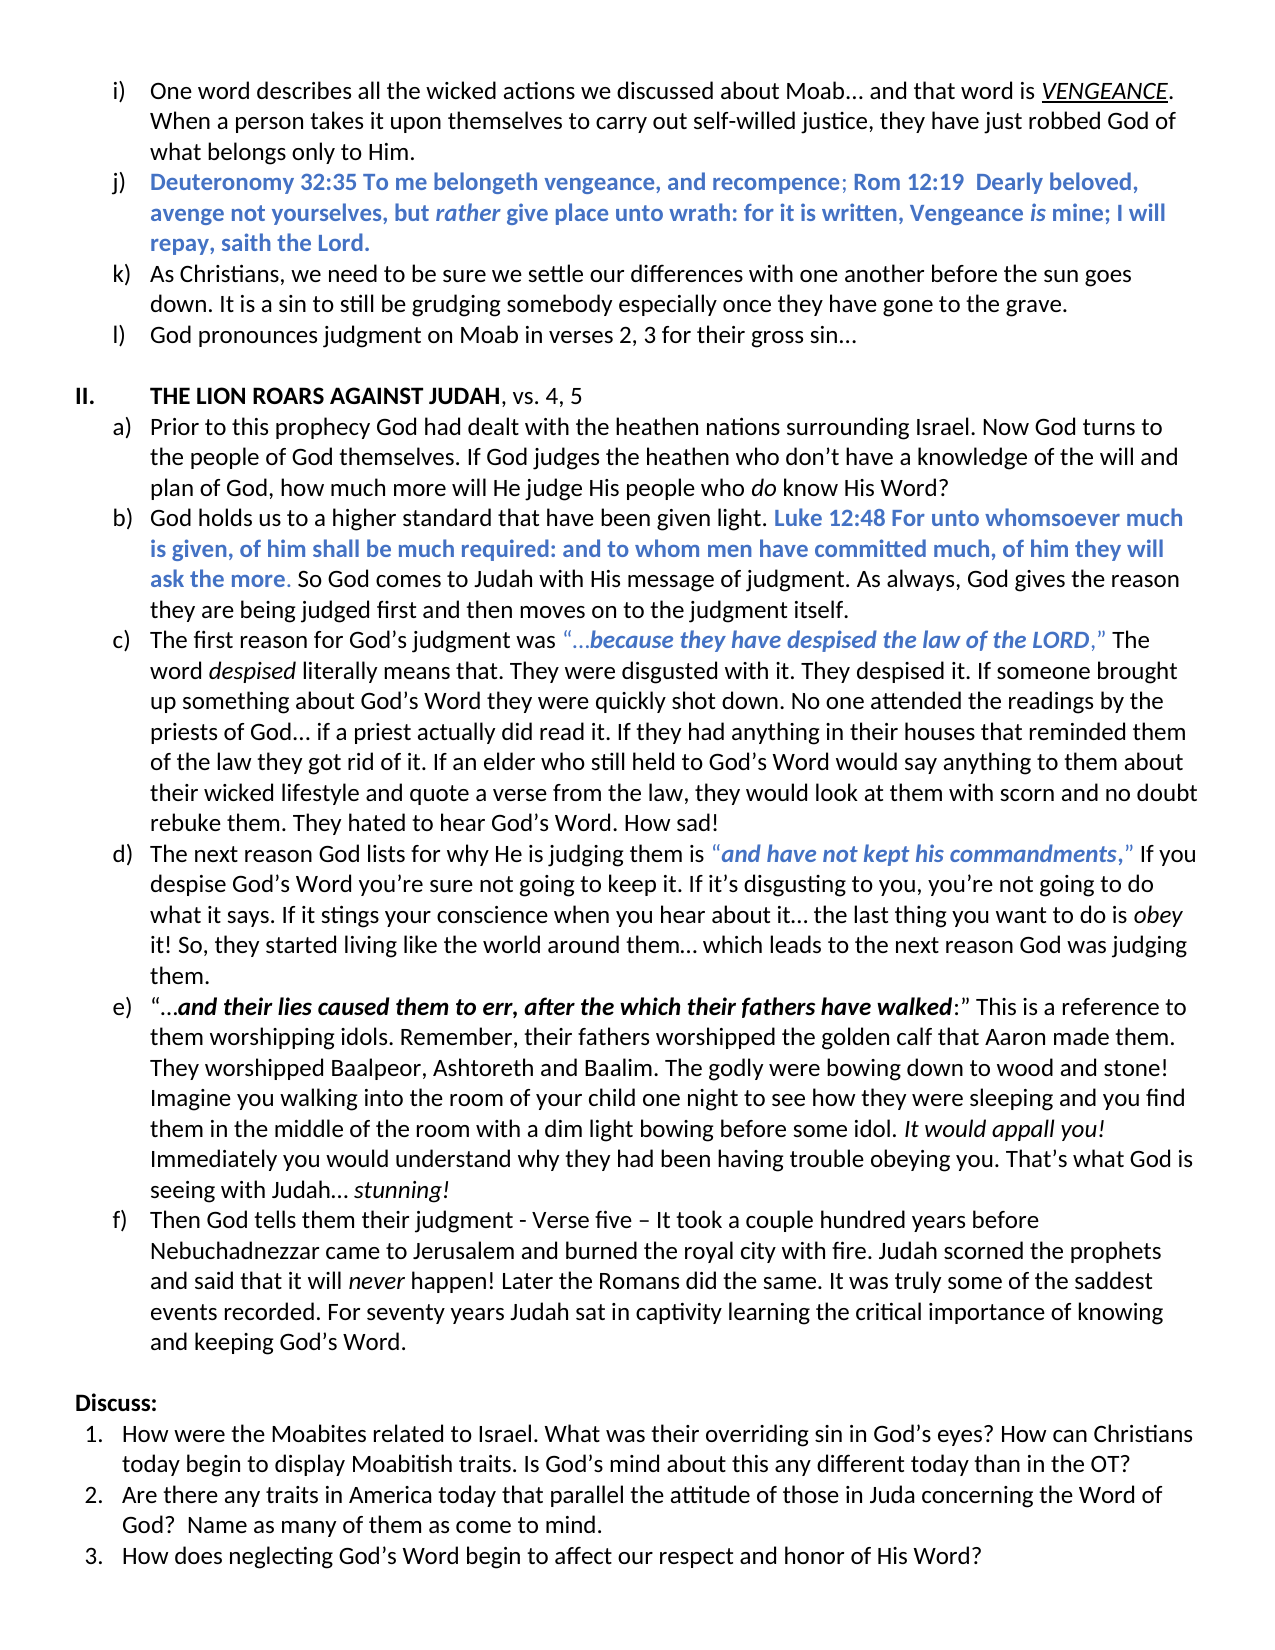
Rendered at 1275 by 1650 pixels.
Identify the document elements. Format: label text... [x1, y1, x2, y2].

list Are there any traits in America today that parallel the attitude of those in Juda concerning the Word of God? Name as many of them as come to mind. [84, 1479, 1200, 1540]
list God holds us to a higher standard that have been given light. Luke 12:48 For unto whomsoever much is given, of him shall be much required: and to whom men have committed much, of him they will ask the more. So God comes to Judah with His message of judgment. As always, God gives the reason they are being judged first and then moves on to the judgment itself. [112, 502, 1200, 624]
list As Christians, we need to be sure we settle our differences with one another before the sun goes down. It is a sin to still be grudging somebody especially once they have gone to the grave. [112, 258, 1200, 319]
list How does neglecting God’s Word begin to affect our respect and honor of His Word? [84, 1540, 1200, 1571]
list God pronounces judgment on Moab in verses 2, 3 for their gross sin... [112, 319, 1200, 350]
list Deuteronomy 32:35 To me belongeth vengeance, and recompence; Rom 12:19 Dearly beloved, avenge not yourselves, but rather give place unto wrath: for it is written, Vengeance is mine; I will repay, saith the Lord. [112, 167, 1200, 258]
list One word describes all the wicked actions we discussed about Moab... and that word is VENGEANCE. When a person takes it upon themselves to carry out self-willed justice, they have just robbed God of what belongs only to Him. [112, 75, 1200, 167]
list Prior to this prophecy God had dealt with the heathen nations surrounding Israel. Now God turns to the people of God themselves. If God judges the heathen who don’t have a knowledge of the will and plan of God, how much more will He judge His people who do know His Word? [112, 411, 1200, 502]
list Then God tells them their judgment - Verse five – It took a couple hundred years before Nebuchadnezzar came to Jerusalem and burned the royal city with fire. Judah scorned the prophets and said that it will never happen! Later the Romans did the same. It was truly some of the saddest events recorded. For seventy years Judah sat in captivity learning the critical importance of knowing and keeping God’s Word. [112, 1204, 1200, 1357]
list How were the Moabites related to Israel. What was their overriding sin in God’s eyes? How can Christians today begin to display Moabitish traits. Is God’s mind about this any different today than in the OT? [84, 1418, 1200, 1479]
list The next reason God lists for why He is judging them is “and have not kept his commandments,” If you despise God’s Word you’re sure not going to keep it. If it’s disgusting to you, you’re not going to do what it says. If it stings your conscience when you hear about it… the last thing you want to do is obey it! So, they started living like the world around them… which leads to the next reason God was judging them. [112, 838, 1200, 991]
list “…and their lies caused them to err, after the which their fathers have walked:” This is a reference to them worshipping idols. Remember, their fathers worshipped the golden calf that Aaron made them. They worshipped Baalpeor, Ashtoreth and Baalim. The godly were bowing down to wood and stone! Imagine you walking into the room of your child one night to see how they were sleeping and you find them in the middle of the room with a dim light bowing before some idol. It would appall you! Immediately you would understand why they had been having trouble obeying you. That’s what God is seeing with Judah… stunning! [112, 991, 1200, 1204]
list The first reason for God’s judgment was “…because they have despised the law of the LORD,” The word despised literally means that. They were disgusted with it. They despised it. If someone brought up something about God’s Word they were quickly shot down. No one attended the readings by the priests of God... if a priest actually did read it. If they had anything in their houses that reminded them of the law they got rid of it. If an elder who still held to God’s Word would say anything to them about their wicked lifestyle and quote a verse from the law, they would look at them with scorn and no doubt rebuke them. They hated to hear God’s Word. How sad! [112, 624, 1200, 838]
text Discuss: [75, 1387, 1200, 1418]
list THE LION ROARS AGAINST JUDAH, vs. 4, 5 [75, 380, 1200, 411]
